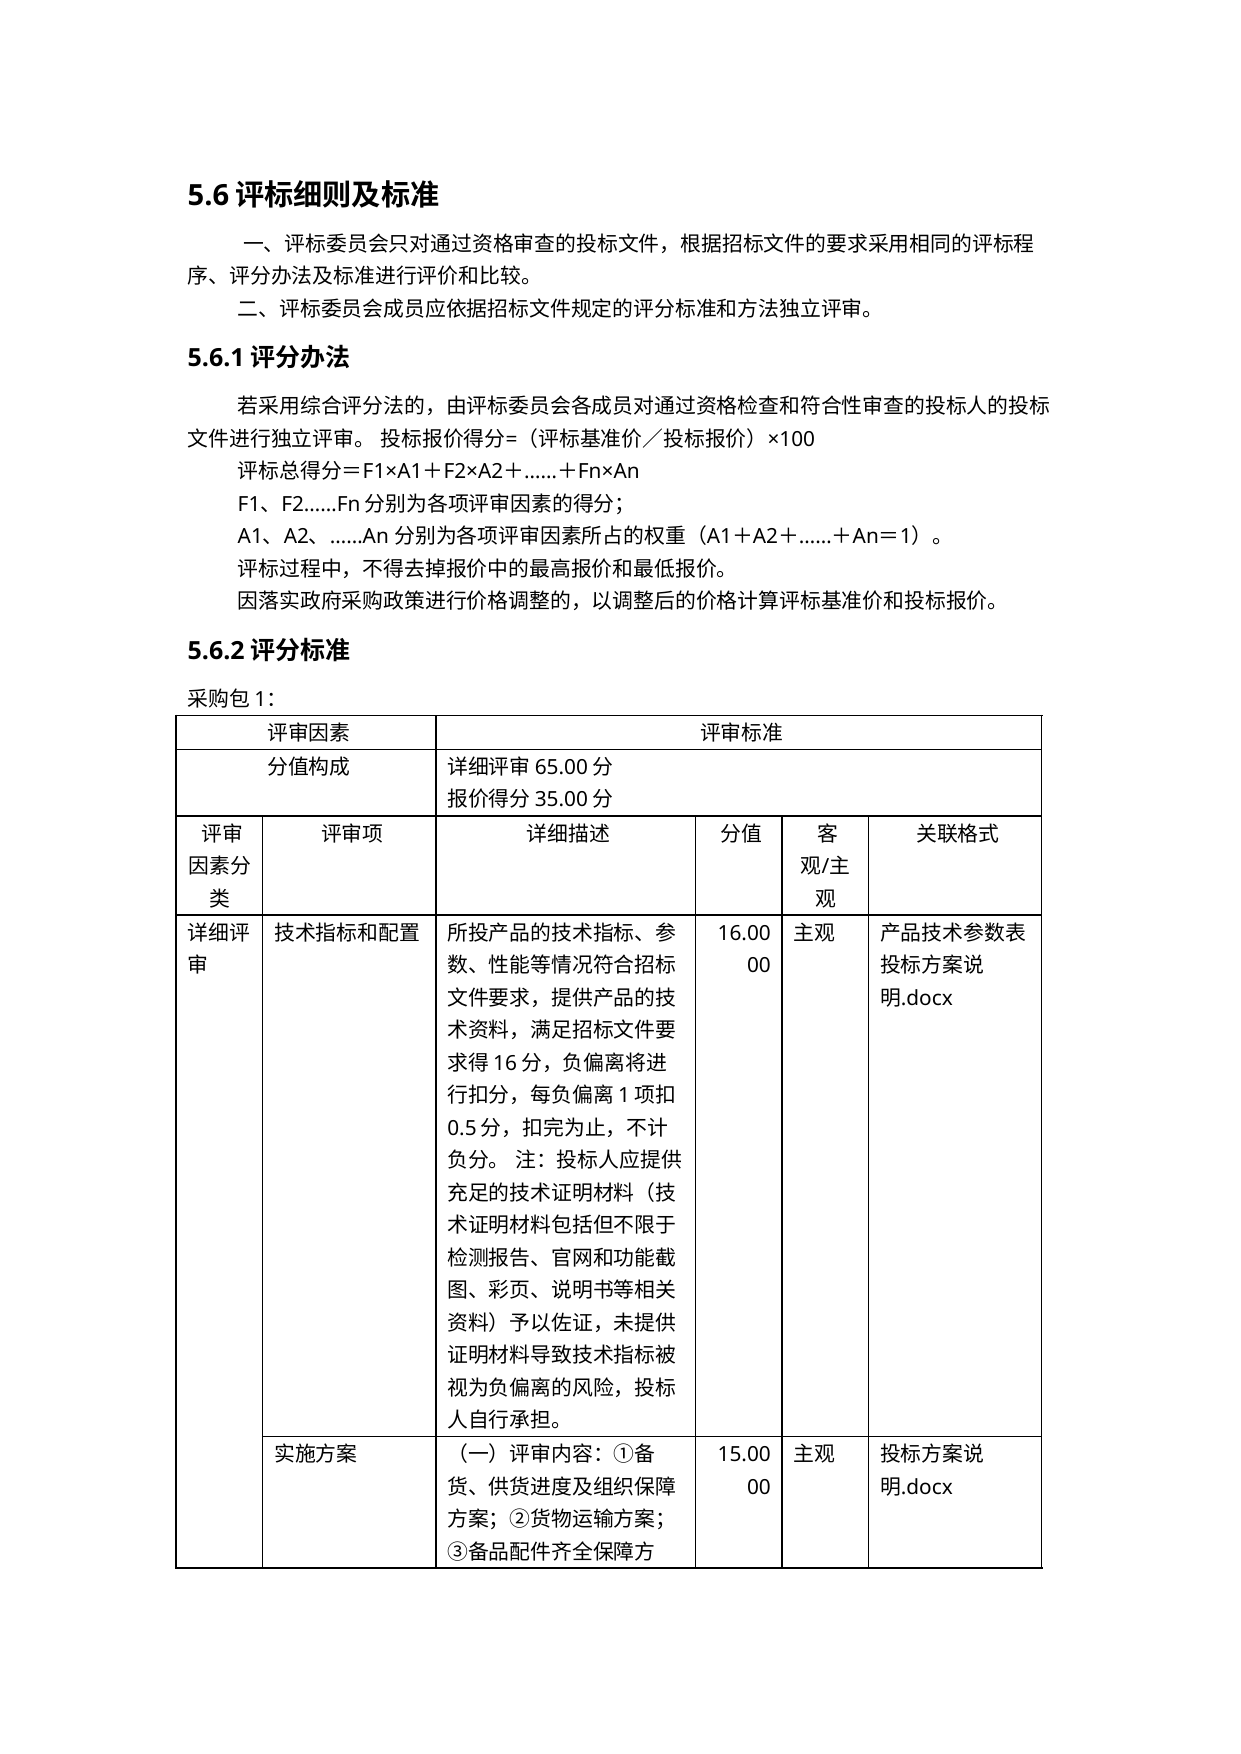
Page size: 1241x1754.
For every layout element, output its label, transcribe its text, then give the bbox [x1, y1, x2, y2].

text F1、F2……Fn分别为各项评审因素的得分； [187, 487, 1053, 519]
table_cell 投标方案说明.docx [869, 1437, 1041, 1567]
text 评标总得分＝F1×A1＋F2×A2＋……＋Fn×An [187, 454, 1053, 487]
text 一、评标委员会只对通过资格审查的投标文件，根据招标文件的要求采用相同的评标程序、评分办法及标准进行评价和比较。 [187, 227, 1053, 292]
table_cell 客观/主观 [783, 817, 868, 914]
table_cell 15.0000 [696, 1437, 781, 1567]
table_cell 评审项 [263, 817, 435, 914]
table_cell 技术指标和配置 [263, 916, 435, 1436]
text 5.6.2评分标准 [187, 617, 1053, 682]
table_cell 分值构成 [177, 750, 435, 815]
table_cell 所投产品的技术指标、参数、性能等情况符合招标文件要求，提供产品的技术资料，满足招标文件要求得16分，负偏离将进行扣分，每负偏离1项扣0.5分，扣完为止，不计负分。 注：投标人应提供充足的技术证明材料（技术证明材料包括但不限于检测报告、官网和功能截图、彩页、说明书等相关资料）予以佐证，未提供证明材料导致技术指标被视为负偏离的风险，投标人自行承担。 [437, 916, 695, 1436]
table_cell 分值 [696, 817, 781, 914]
table_cell 详细评审65.00分 报价得分35.00分 [437, 750, 1041, 815]
table_cell 详细描述 [437, 817, 695, 914]
text 因落实政府采购政策进行价格调整的，以调整后的价格计算评标基准价和投标报价。 [187, 584, 1053, 617]
text A1、A2、……An 分别为各项评审因素所占的权重（A1＋A2＋……＋An＝1）。 [187, 519, 1053, 552]
text 若采用综合评分法的，由评标委员会各成员对通过资格检查和符合性审查的投标人的投标文件进行独立评审。 投标报价得分=（评标基准价／投标报价）×100 [187, 389, 1053, 454]
table_header 评审标准 [437, 716, 1041, 748]
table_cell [437, 1437, 695, 1567]
table_cell 主观 [783, 916, 868, 1436]
table_cell 评审因素分类 [177, 817, 262, 914]
table_cell 关联格式 [869, 817, 1041, 914]
text 5.6.1评分办法 [187, 324, 1053, 389]
text 二、评标委员会成员应依据招标文件规定的评分标准和方法独立评审。 [187, 292, 1053, 324]
text 评标过程中，不得去掉报价中的最高报价和最低报价。 [187, 552, 1053, 584]
table_header 评审因素 [177, 716, 435, 748]
table_cell 详细评审 [177, 916, 262, 1567]
table_cell 产品技术参数表 投标方案说明.docx [869, 916, 1041, 1436]
table_cell 实施方案 [263, 1437, 435, 1567]
text 5.6评标细则及标准 [187, 162, 1053, 227]
text 采购包1： [187, 682, 1053, 714]
table_cell 16.0000 [696, 916, 781, 1436]
table_cell 主观 [783, 1437, 868, 1567]
